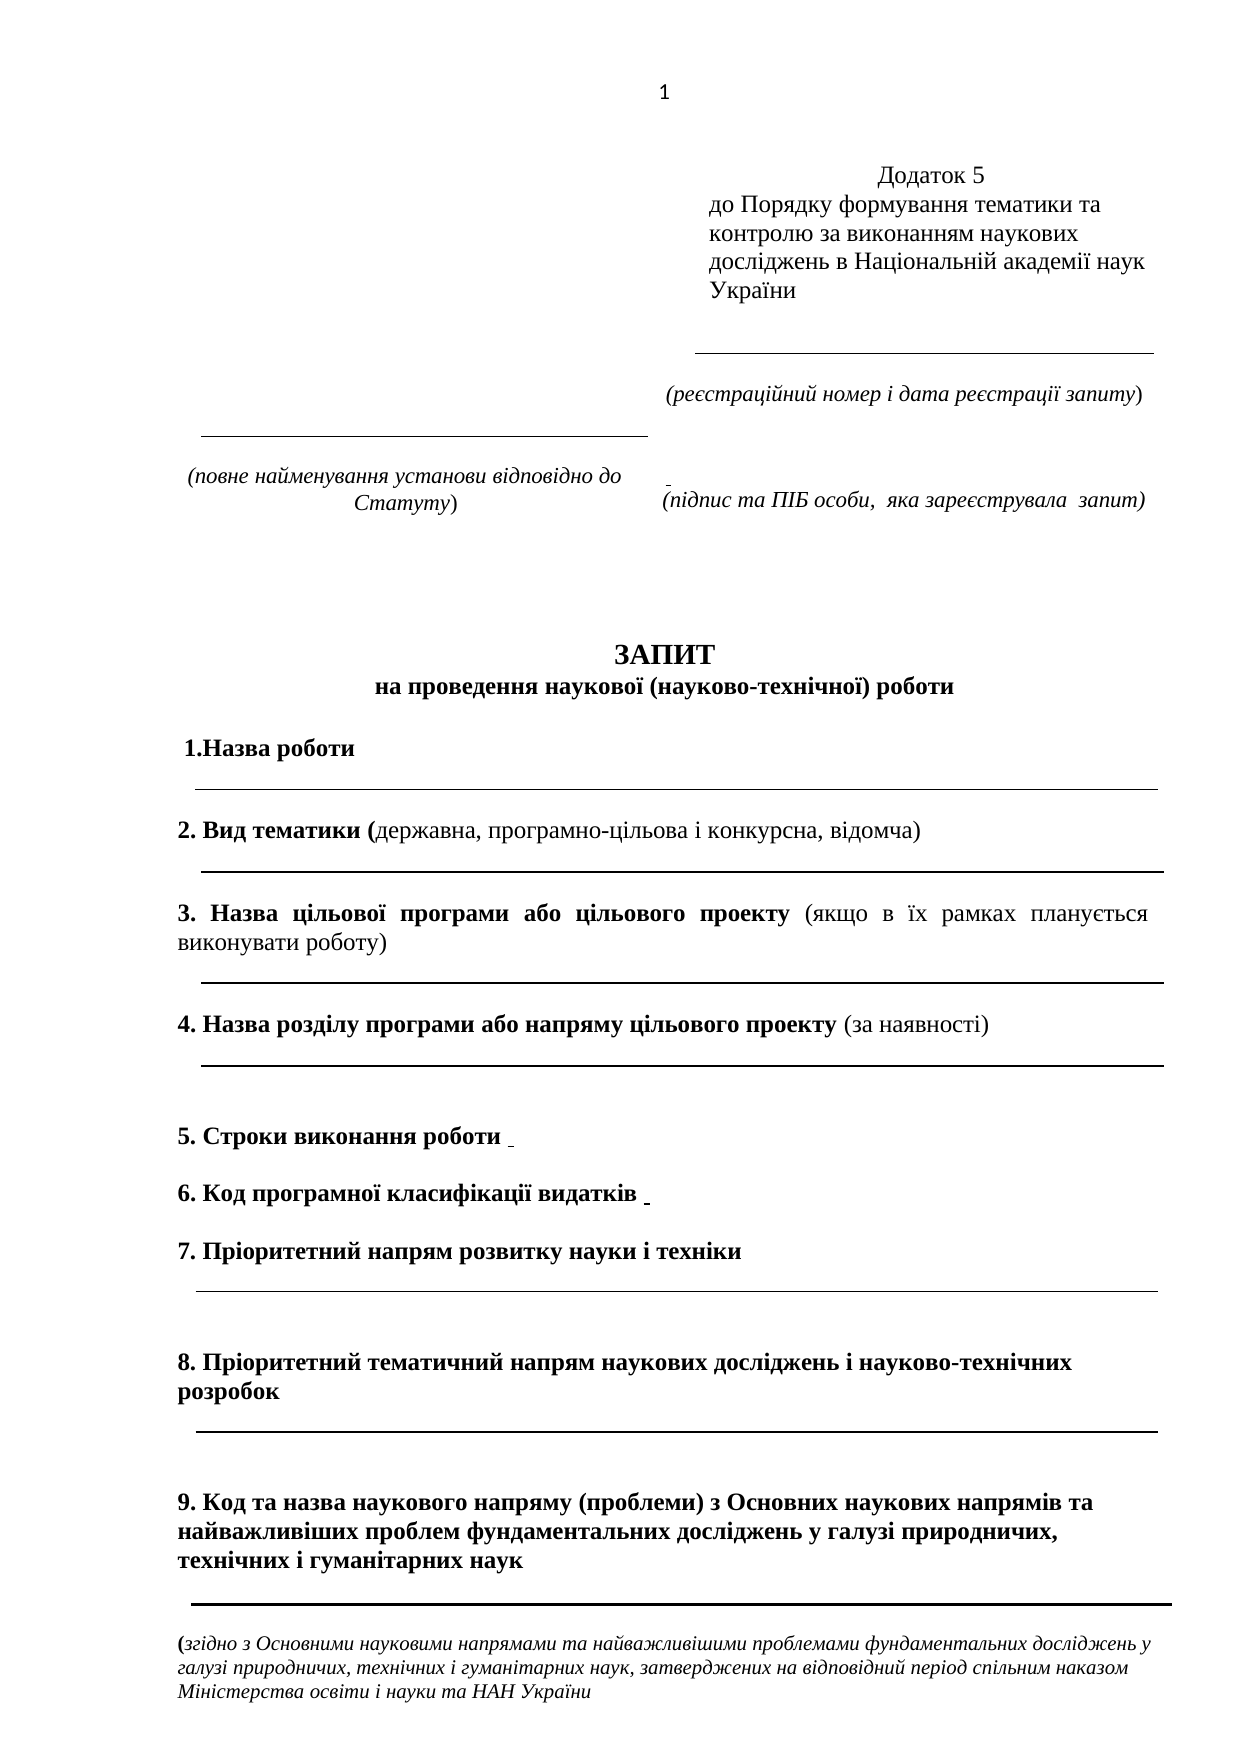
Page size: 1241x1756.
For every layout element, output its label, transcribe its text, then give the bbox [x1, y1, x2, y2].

text (повне найменування установи відповідно до [187, 464, 1167, 488]
text Додаток 5 [160, 160, 984, 189]
text до Порядку формування тематики та контролю за виконанням наукових досліджень в Національній академії наук України [709, 189, 1167, 304]
list Пріоритетний тематичний напрям наукових досліджень і науково-технічних розробок [177, 1347, 1077, 1405]
list Код програмної класифікації видатків [177, 1178, 1167, 1207]
list Назва цільової програми або цільового проекту (якщо в їх рамках планується [177, 900, 1167, 927]
list Назва роботи [183, 733, 1167, 762]
text галузі природничих, технічних і гуманітарних наук, затверджених на відповідний період спільним наказом Міністерства освіти і науки та НАН України [177, 1655, 1167, 1703]
text Статуту) [354, 488, 458, 515]
subtitle ЗАПИТ [373, 638, 956, 671]
list Пріоритетний напрям розвитку науки і техніки [177, 1236, 1167, 1264]
text (реєстраційний номер і дата реєстрації запиту) [666, 382, 1167, 406]
list Строки виконання роботи [177, 1121, 1167, 1150]
list Назва розділу програми або напряму цільового проекту (за наявності) [177, 1011, 1167, 1038]
text на проведення наукової (науково-технічної) роботи [373, 671, 956, 700]
text (згідно з Основними науковими напрямами та найважливішими проблемами фундаментальних досліджень у [177, 1633, 1167, 1655]
text (підпис та ПІБ особи, яка зареєструвала запит) [662, 488, 1167, 512]
text виконувати роботу) [177, 927, 1167, 956]
list Вид тематики (державна, програмно-цільова і конкурсна, відомча) [177, 817, 1167, 844]
list Код та назва наукового напряму (проблеми) з Основних наукових напрямів та найважливіших проблем фундаментальних досліджень у галузі природничих, технічних і гуманітарних наук [177, 1487, 1097, 1573]
